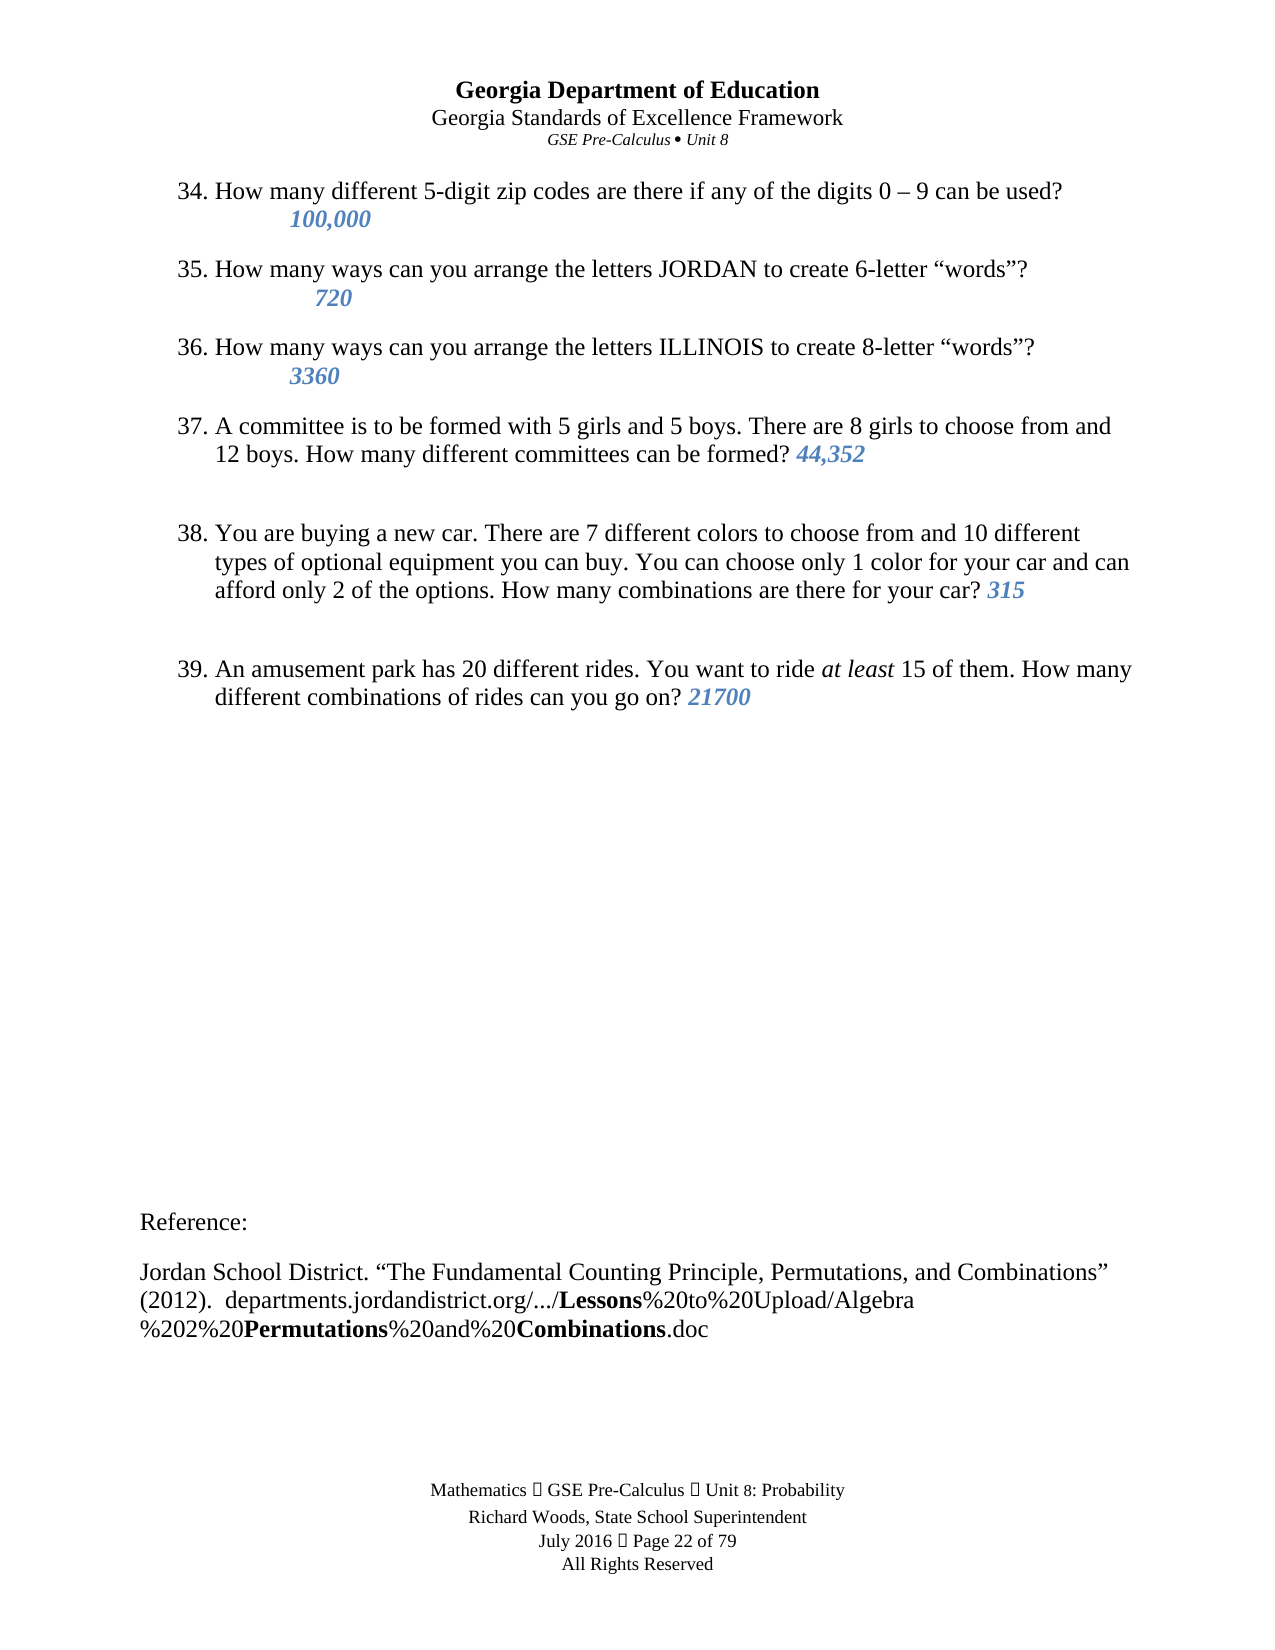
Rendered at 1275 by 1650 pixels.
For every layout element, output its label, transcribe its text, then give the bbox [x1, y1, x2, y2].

list An amusement park has 20 different rides. You want to ride at least 15 of them. How many different combinations of rides can you go on? 21700 [177, 654, 1135, 711]
list How many different 5-digit zip codes are there if any of the digits 0 – 9 can be used? [177, 176, 1135, 204]
text Jordan School District. “The Fundamental Counting Principle, Permutations, and Combinations” (2012). departments.jordandistrict.org/.../Lessons%20to%20Upload/Algebra%202%20Permutations%20and%20Combinations.doc [139, 1257, 1135, 1343]
list A committee is to be formed with 5 girls and 5 boys. There are 8 girls to choose from and 12 boys. How many different committees can be formed? 44,352 [177, 411, 1135, 468]
list How many ways can you arrange the letters JORDAN to create 6-letter “words”? [177, 254, 1135, 283]
text Reference: [139, 1207, 1135, 1236]
list How many ways can you arrange the letters ILLINOIS to create 8-letter “words”? [177, 332, 1135, 361]
text 100,000 [139, 204, 1135, 233]
text 3360 [139, 361, 1135, 390]
list You are buying a new car. There are 7 different colors to choose from and 10 different types of optional equipment you can buy. You can choose only 1 color for your car and can afford only 2 of the options. How many combinations are there for your car? 315 [177, 518, 1135, 604]
text 720 [139, 283, 1135, 312]
